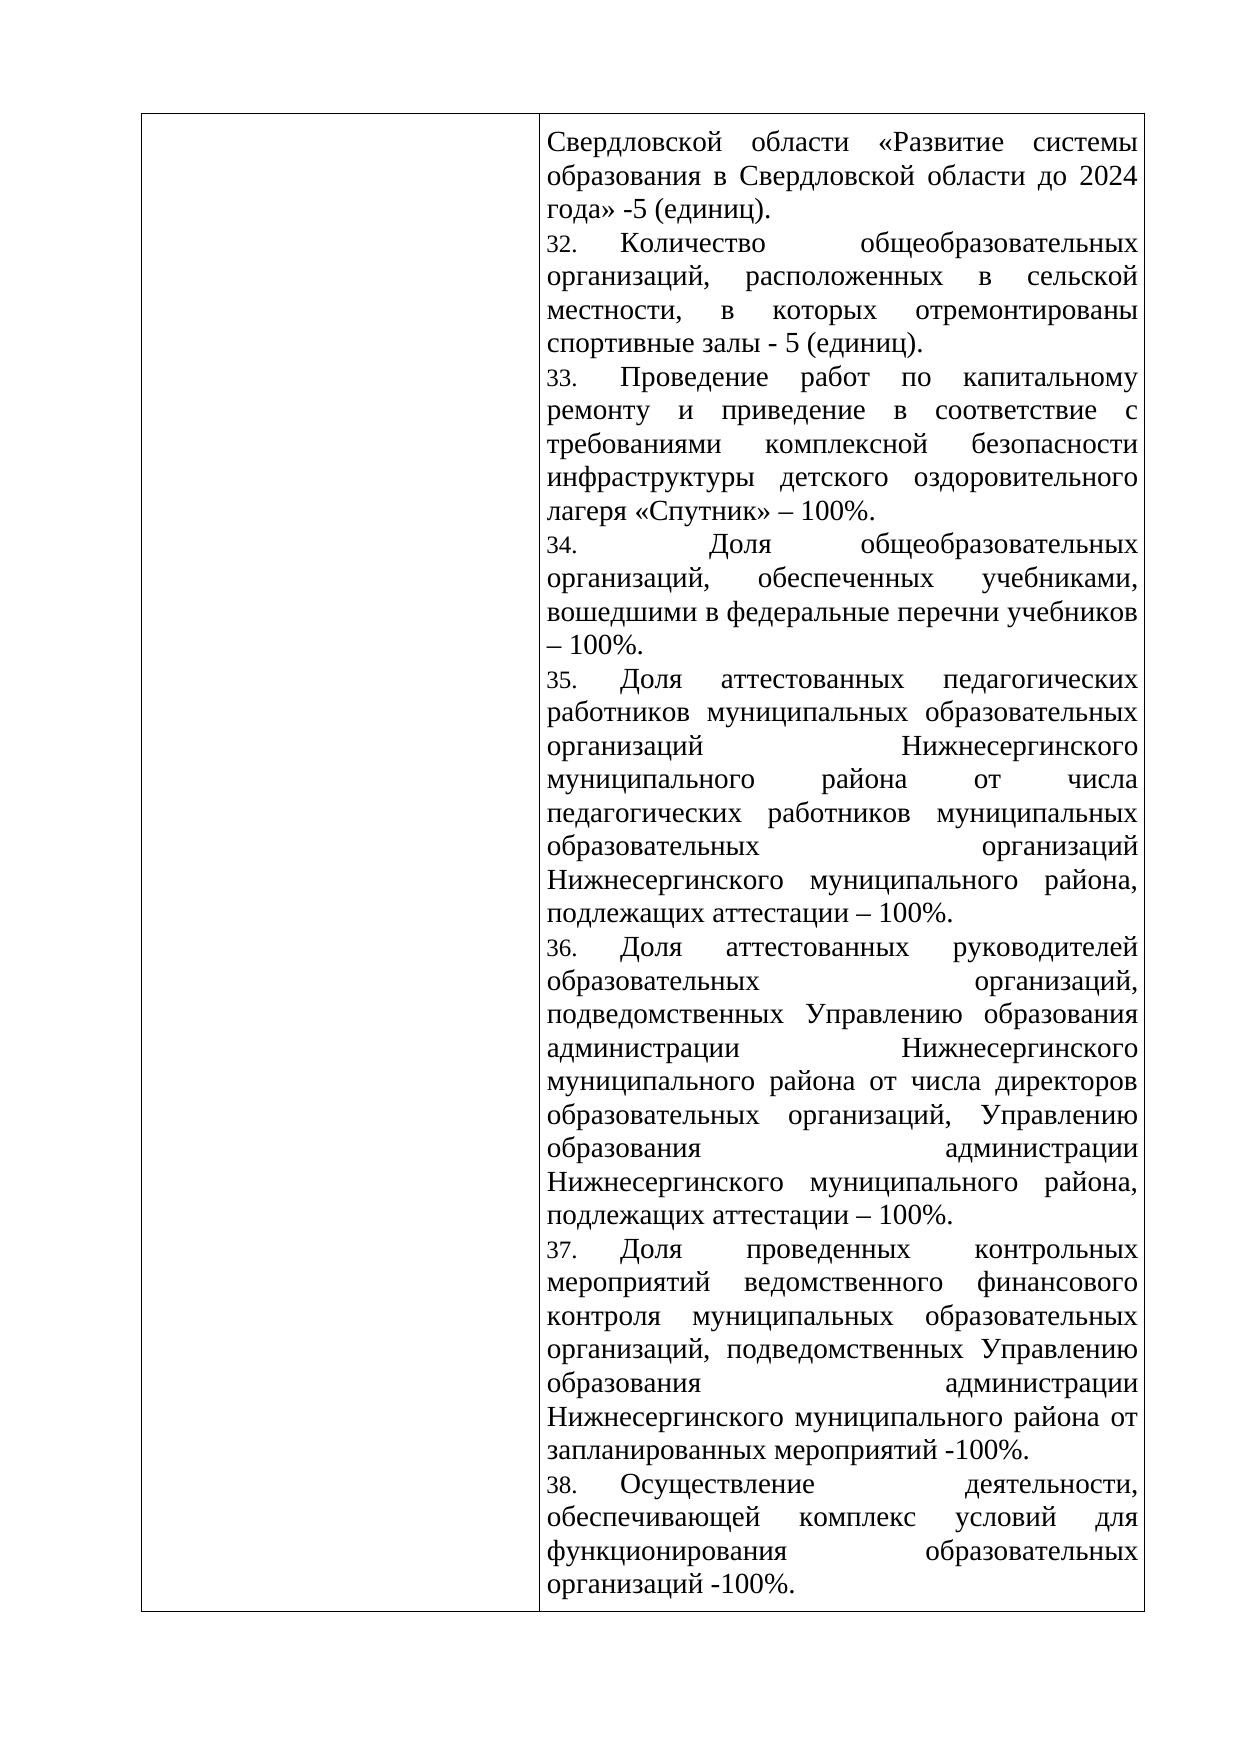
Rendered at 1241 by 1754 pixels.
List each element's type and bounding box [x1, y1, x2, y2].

table_cell [540, 114, 1144, 1611]
table_cell [142, 114, 539, 1611]
